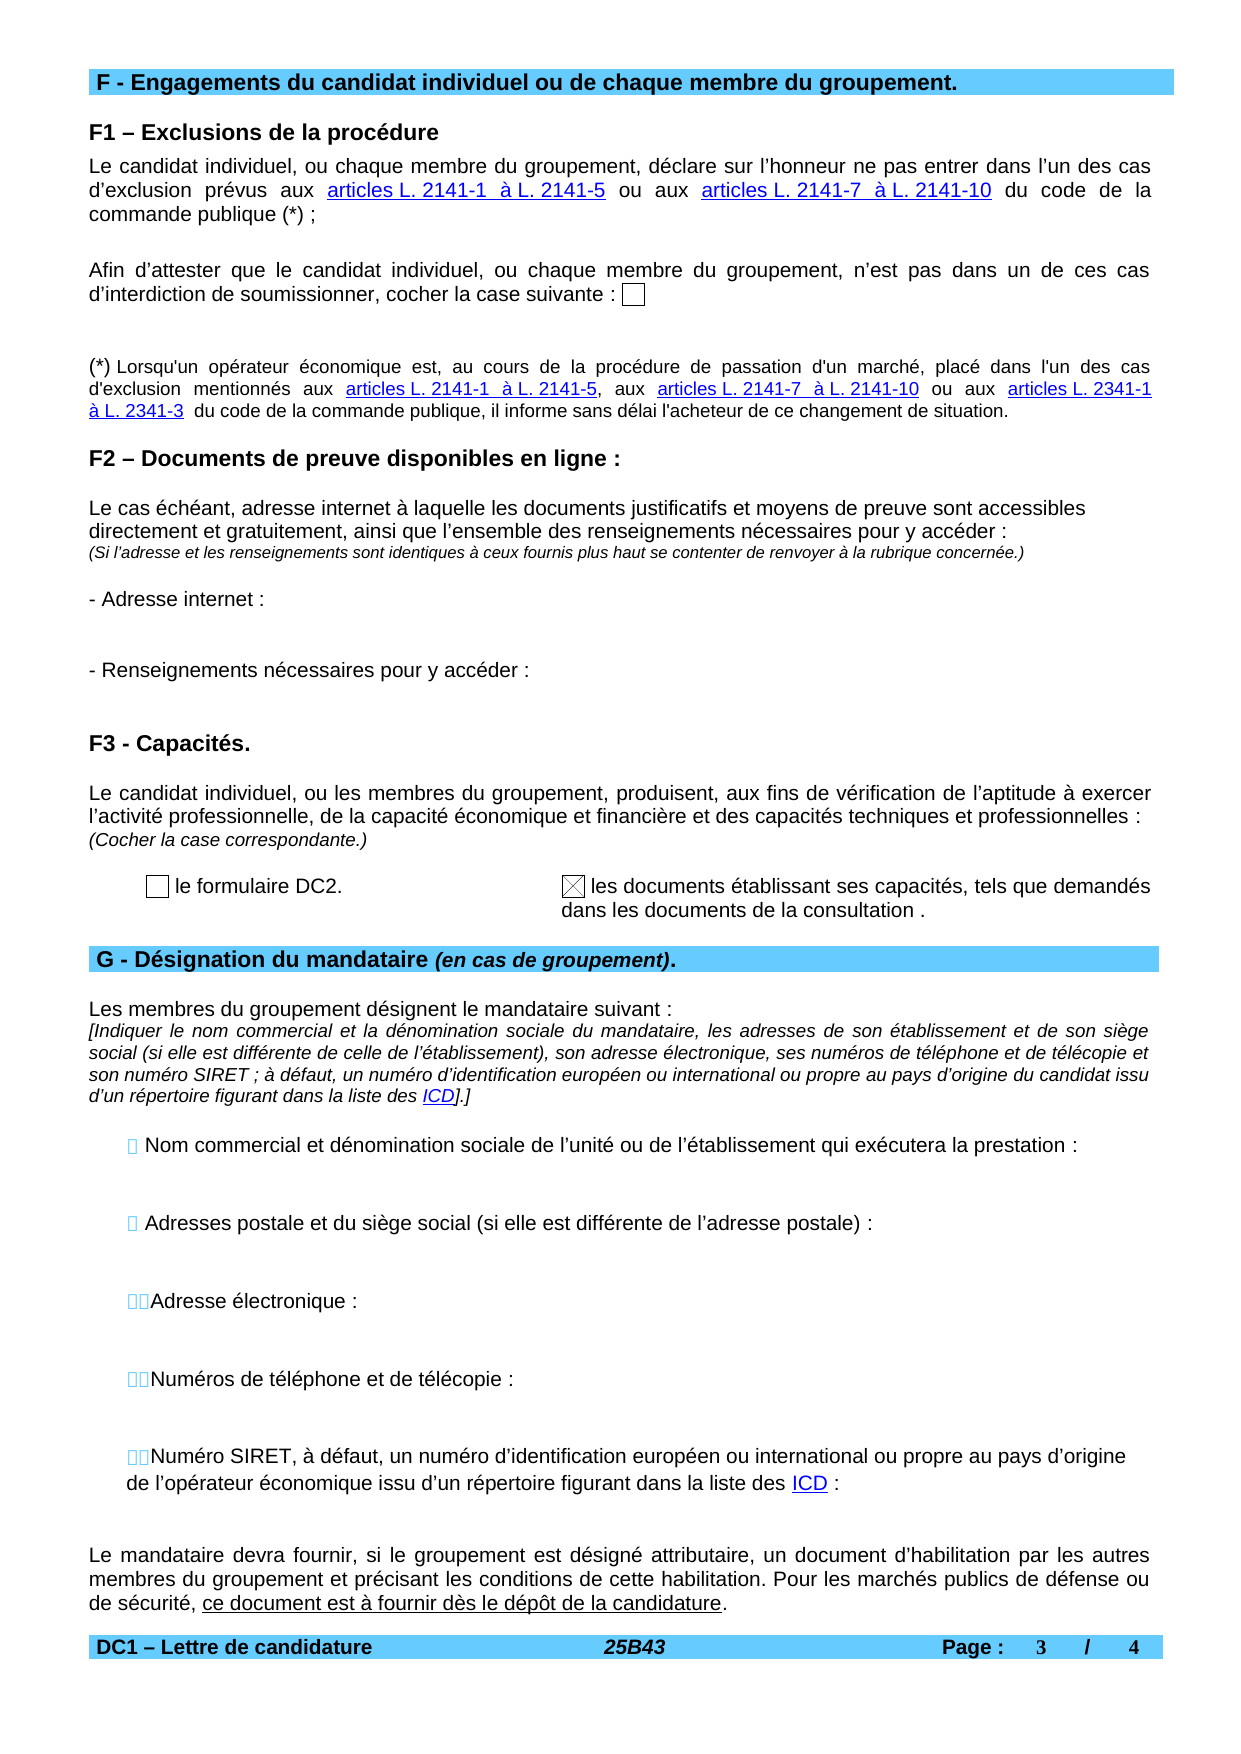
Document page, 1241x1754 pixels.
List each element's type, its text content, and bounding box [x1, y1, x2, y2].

text (Cocher la case correspondante.) [89, 828, 1152, 850]
text Le mandataire devra fournir, si le groupement est désigné attributaire, un document d’habilitation par les autres membres du groupement et précisant les conditions de cette habilitation. Pour les marchés publics de défense ou de sécurité, ce document est à fournir dès le dépôt de la candidature. [89, 1543, 1152, 1615]
table_header G - Désignation du mandataire (en cas de groupement). [89, 946, 1159, 972]
text Le candidat individuel, ou les membres du groupement, produisent, aux fins de vérification de l’aptitude à exercer l’activité professionnelle, de la capacité économique et financière et des capacités techniques et professionnelles : [89, 780, 1152, 828]
text  Nom commercial et dénomination sociale de l’unité ou de l’établissement qui exécutera la prestation : [126, 1131, 1152, 1160]
text [Indiquer le nom commercial et la dénomination sociale du mandataire, les adresses de son établissement et de son siège social (si elle est différente de celle de l’établissement), son adresse électronique, ses numéros de téléphone et de télécopie et son numéro SIRET ; à défaut, un numéro d’identification européen ou international ou propre au pays d’origine du candidat issu d’un répertoire figurant dans la liste des ICD].] [89, 1020, 1152, 1107]
text Les membres du groupement désignent le mandataire suivant : [89, 996, 1152, 1020]
table_header F - Engagements du candidat individuel ou de chaque membre du groupement. [89, 69, 1174, 95]
text Numéro SIRET, à défaut, un numéro d’identification européen ou international ou propre au pays d’origine de l’opérateur économique issu d’un répertoire figurant dans la liste des ICD : [126, 1441, 1152, 1495]
text le formulaire DC2. les documents établissant ses capacités, tels que demandés dans les documents de la consultation . [146, 874, 1152, 922]
text (Si l’adresse et les renseignements sont identiques à ceux fournis plus haut se contenter de renvoyer à la rubrique concernée.) [89, 543, 1152, 562]
text F1 – Exclusions de la procédure [89, 119, 1152, 146]
text Afin d’attester que le candidat individuel, ou chaque membre du groupement, n’est pas dans un de ces cas d’interdiction de soumissionner, cocher la case suivante : [89, 258, 1152, 306]
text Le candidat individuel, ou chaque membre du groupement, déclare sur l’honneur ne pas entrer dans l’un des cas d’exclusion prévus aux articles L. 2141-1 à L. 2141-5 ou aux articles L. 2141-7 à L. 2141-10 du code de la commande publique (*) ; [89, 154, 1152, 226]
text  Adresses postale et du siège social (si elle est différente de l’adresse postale) : [126, 1208, 1152, 1238]
text - Adresse internet : [89, 586, 1152, 610]
text - Renseignements nécessaires pour y accéder : [89, 658, 1152, 682]
text Le cas échéant, adresse internet à laquelle les documents justificatifs et moyens de preuve sont accessibles directement et gratuitement, ainsi que l’ensemble des renseignements nécessaires pour y accéder : [89, 495, 1152, 543]
text Numéros de téléphone et de télécopie : [126, 1364, 1152, 1393]
text (*) Lorsqu'un opérateur économique est, au cours de la procédure de passation d'un marché, placé dans l'un des cas d'exclusion mentionnés aux articles L. 2141-1 à L. 2141-5, aux articles L. 2141-7 à L. 2141-10 ou aux articles L. 2341-1 à L. 2341-3 du code de la commande publique, il informe sans délai l'acheteur de ce changement de situation. [89, 354, 1152, 421]
text Adresse électronique : [126, 1286, 1152, 1316]
text F3 - Capacités. [89, 730, 1152, 756]
text F2 – Documents de preuve disponibles en ligne : [89, 445, 1152, 471]
